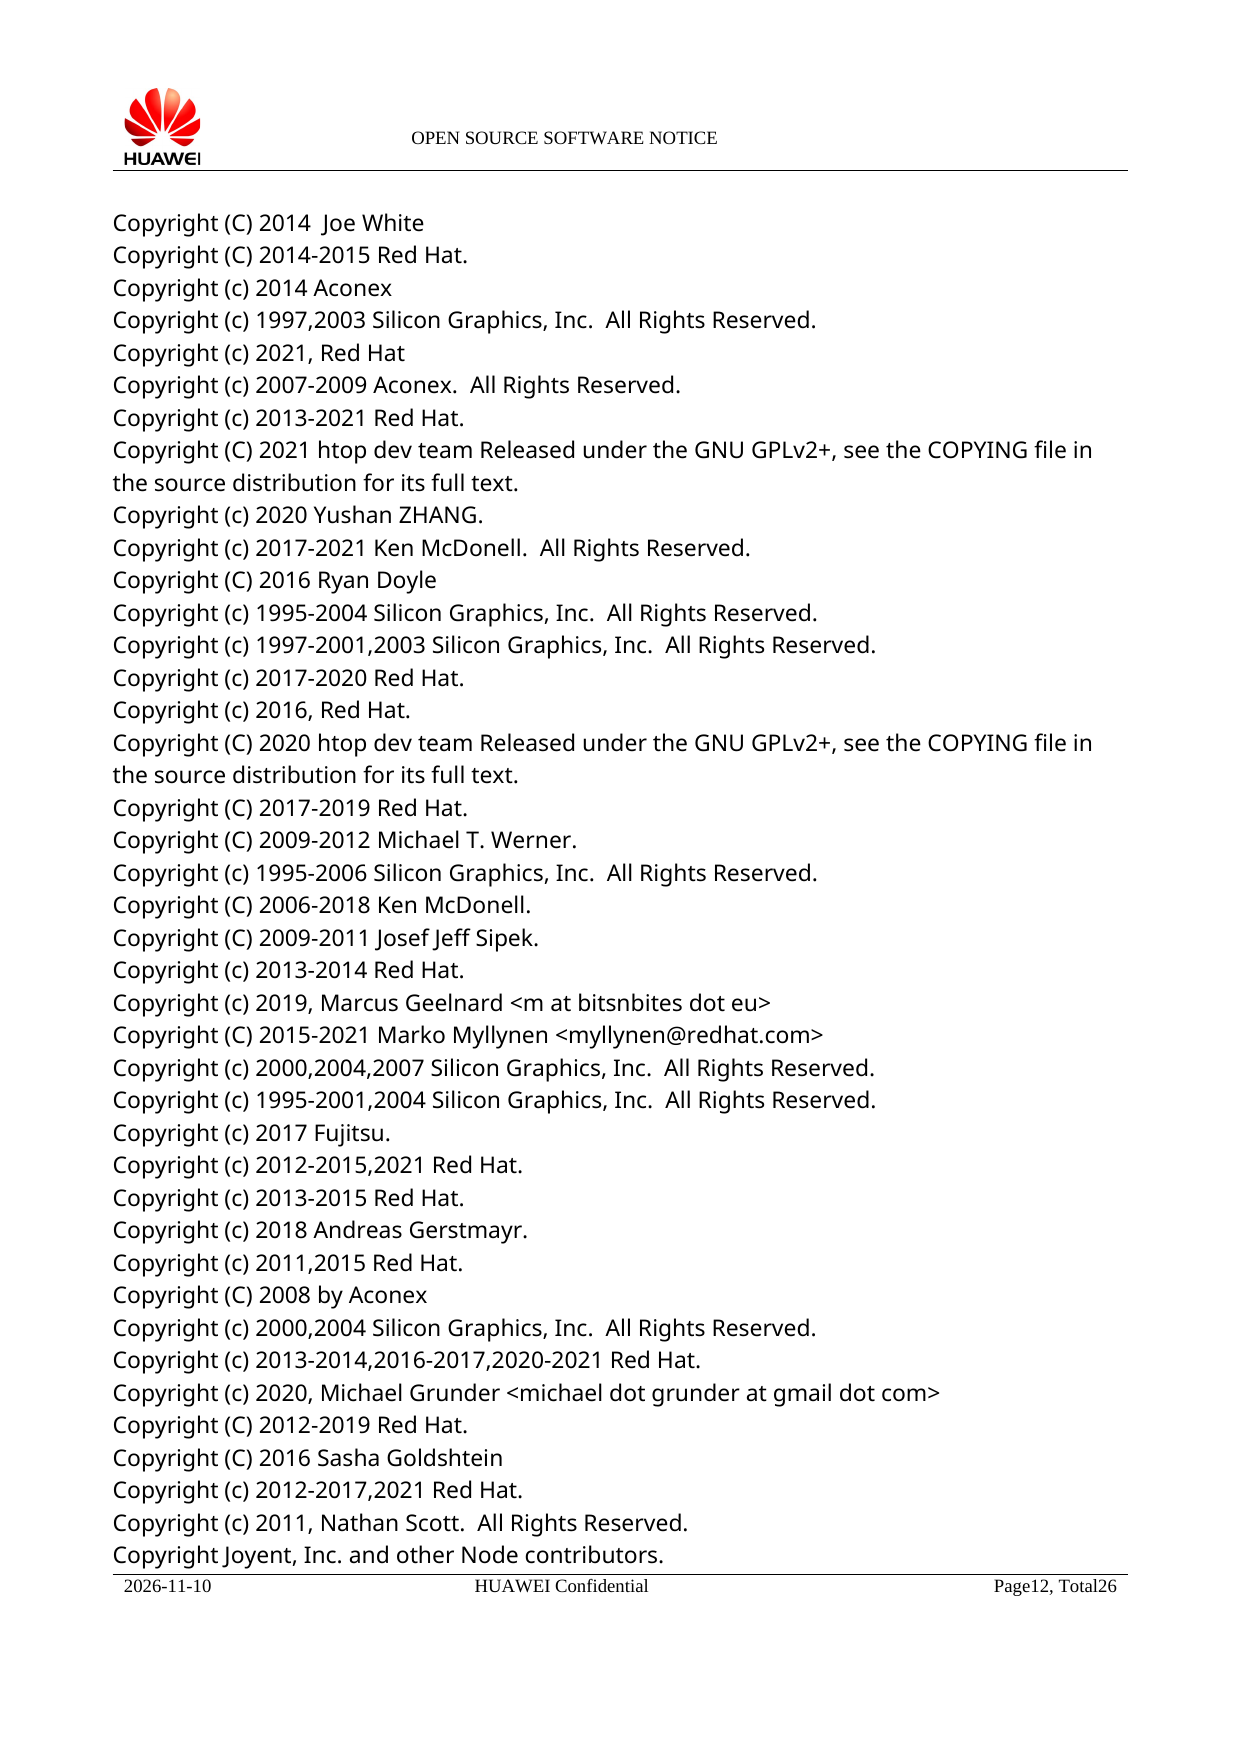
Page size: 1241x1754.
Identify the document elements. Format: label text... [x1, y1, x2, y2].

picture [124, 88, 201, 165]
